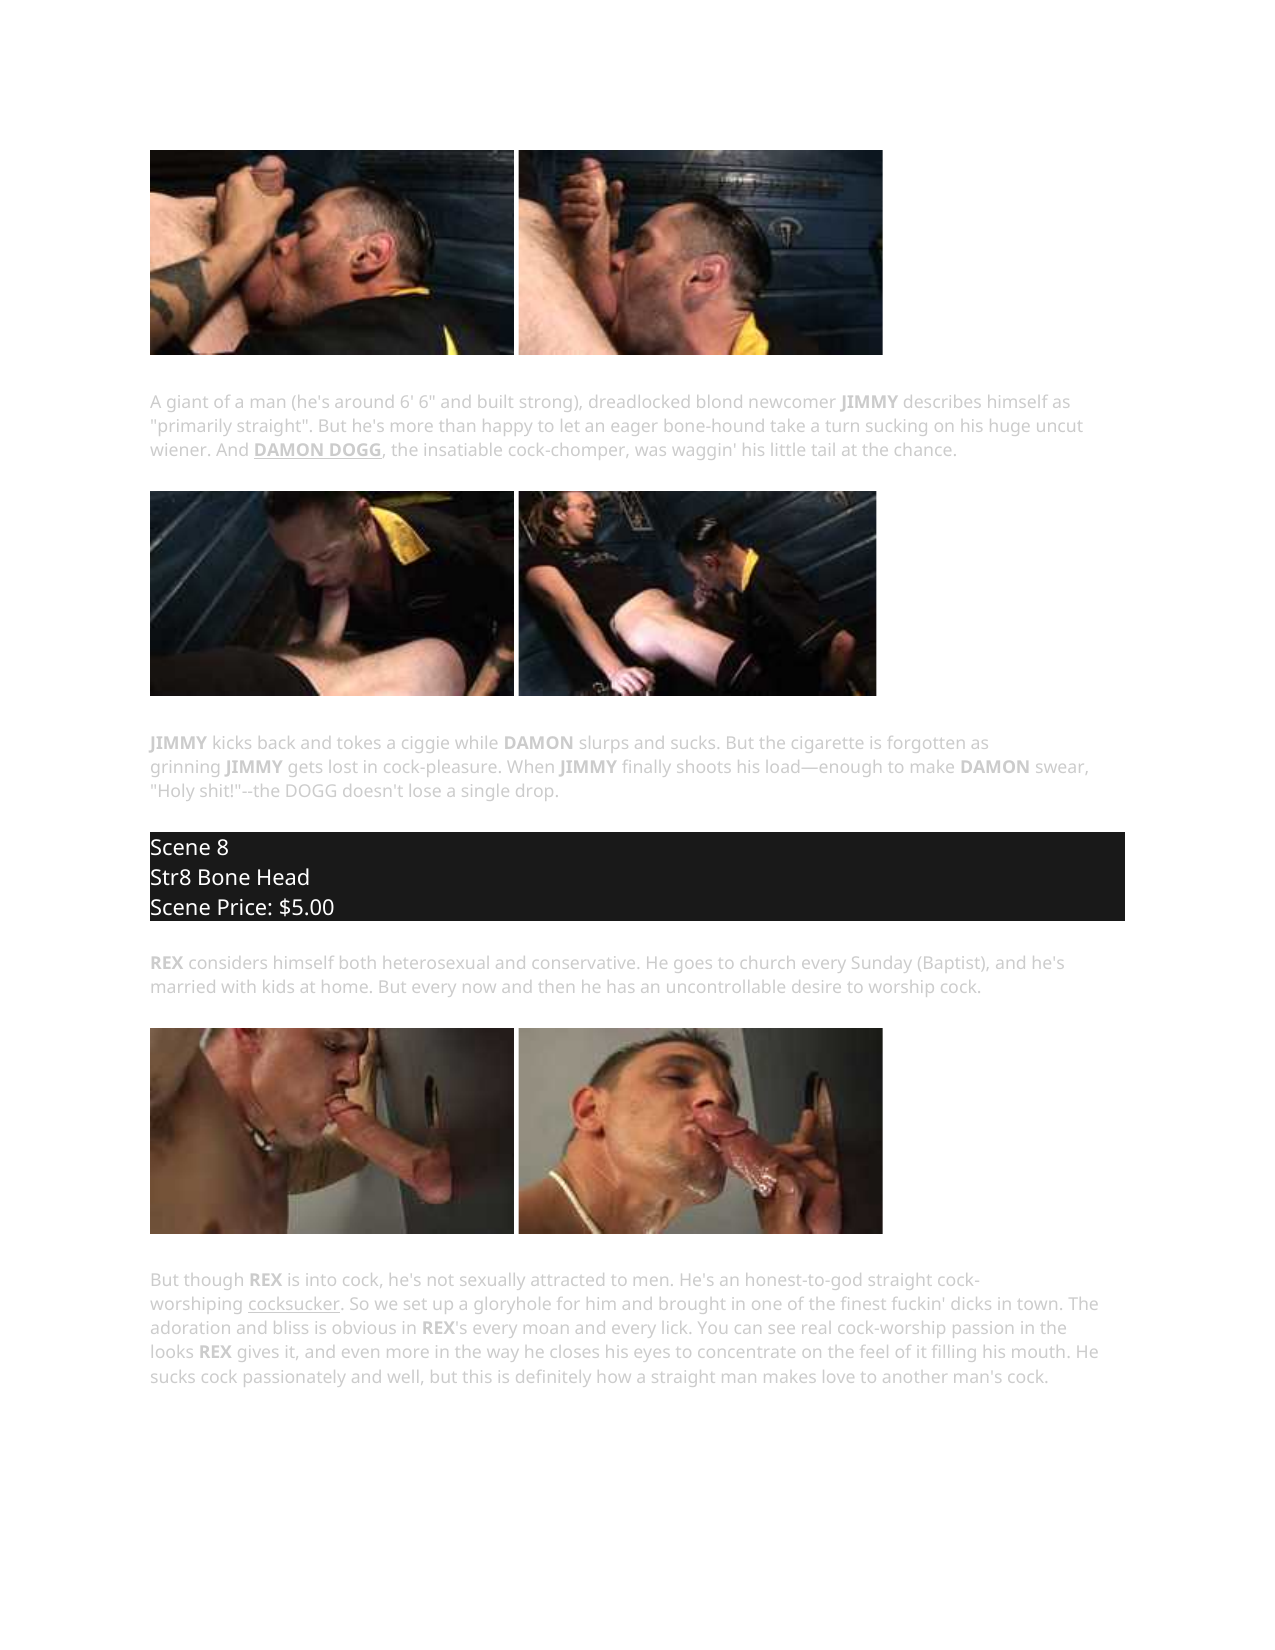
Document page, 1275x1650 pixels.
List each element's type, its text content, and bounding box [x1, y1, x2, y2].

picture [518, 491, 877, 696]
text Scene Price: $5.00 [150, 892, 1125, 921]
text A giant of a man (he's around 6' 6" and built strong), dreadlocked blond newcomer JIMMY describes himself as "primarily straight". But he's more than happy to let an eager bone-hound take a turn sucking on his huge uncut wiener. And DAMON DOGG, the insatiable cock-chomper, was waggin' his little tail at the chance. [150, 389, 1125, 462]
picture [150, 1028, 514, 1234]
picture [150, 150, 514, 355]
text Scene 8 [150, 832, 1125, 862]
picture [518, 150, 883, 355]
text JIMMY kicks back and tokes a ciggie while DAMON slurps and sucks. But the cigarette is forgotten as grinning JIMMY gets lost in cock-pleasure. When JIMMY finally shoots his load—enough to make DAMON swear, "Holy shit!"--the DOGG doesn't lose a single drop. [150, 730, 1125, 803]
text But though REX is into cock, he's not sexually attracted to men. He's an honest-to-god straight cock-worshiping cocksucker. So we set up a gloryhole for him and brought in one of the finest fuckin' dicks in town. The adoration and bliss is obvious in REX's every moan and every lick. You can see real cock-worship passion in the looks REX gives it, and even more in the way he closes his eyes to concentrate on the feel of it filling his mouth. He sucks cock passionately and well, but this is definitely how a straight man makes love to another man's cock. [150, 1267, 1125, 1388]
text REX considers himself both heterosexual and conservative. He goes to church every Sunday (Baptist), and he's married with kids at home. But every now and then he has an uncontrollable desire to worship cock. [150, 951, 1125, 999]
picture [518, 1028, 883, 1234]
picture [150, 491, 514, 696]
text Str8 Bone Head [150, 862, 1125, 892]
